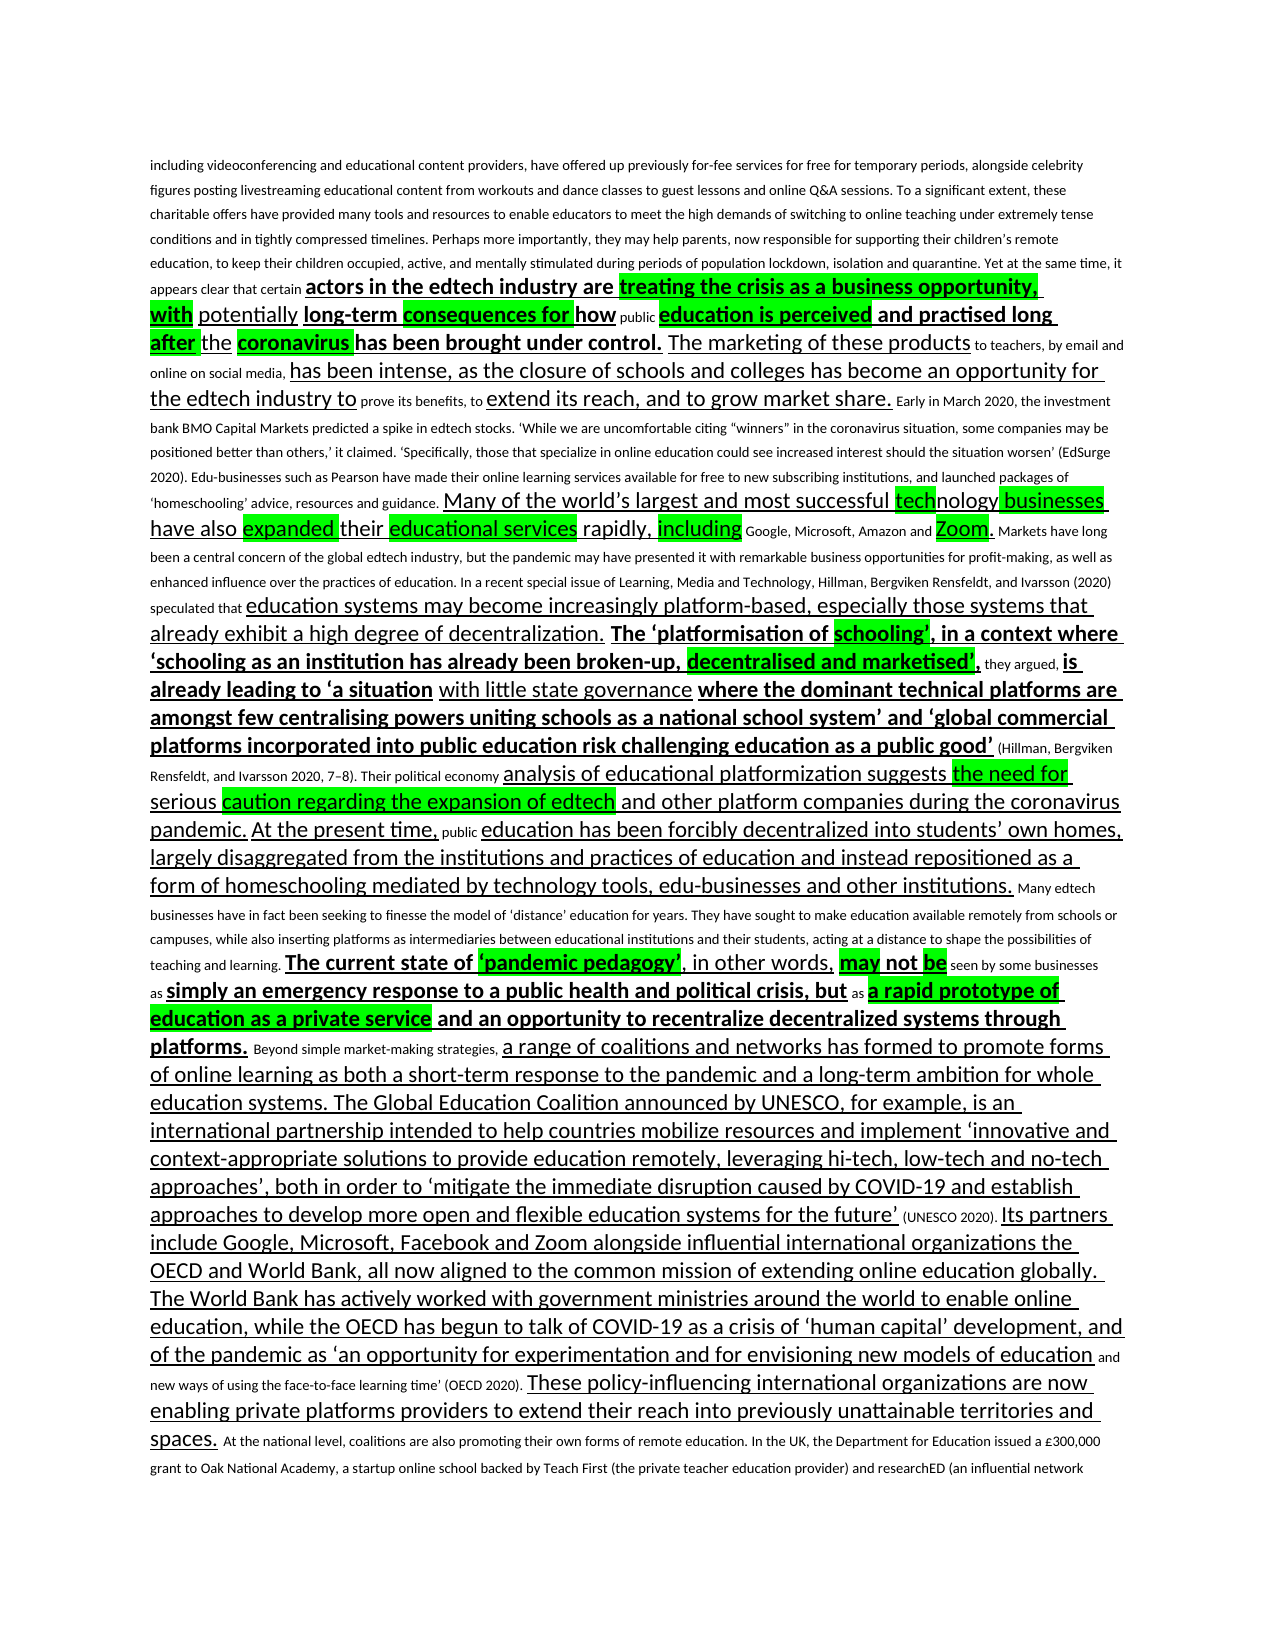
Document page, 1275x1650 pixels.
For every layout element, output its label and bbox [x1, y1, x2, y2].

text [150, 150, 1125, 1337]
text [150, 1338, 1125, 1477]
